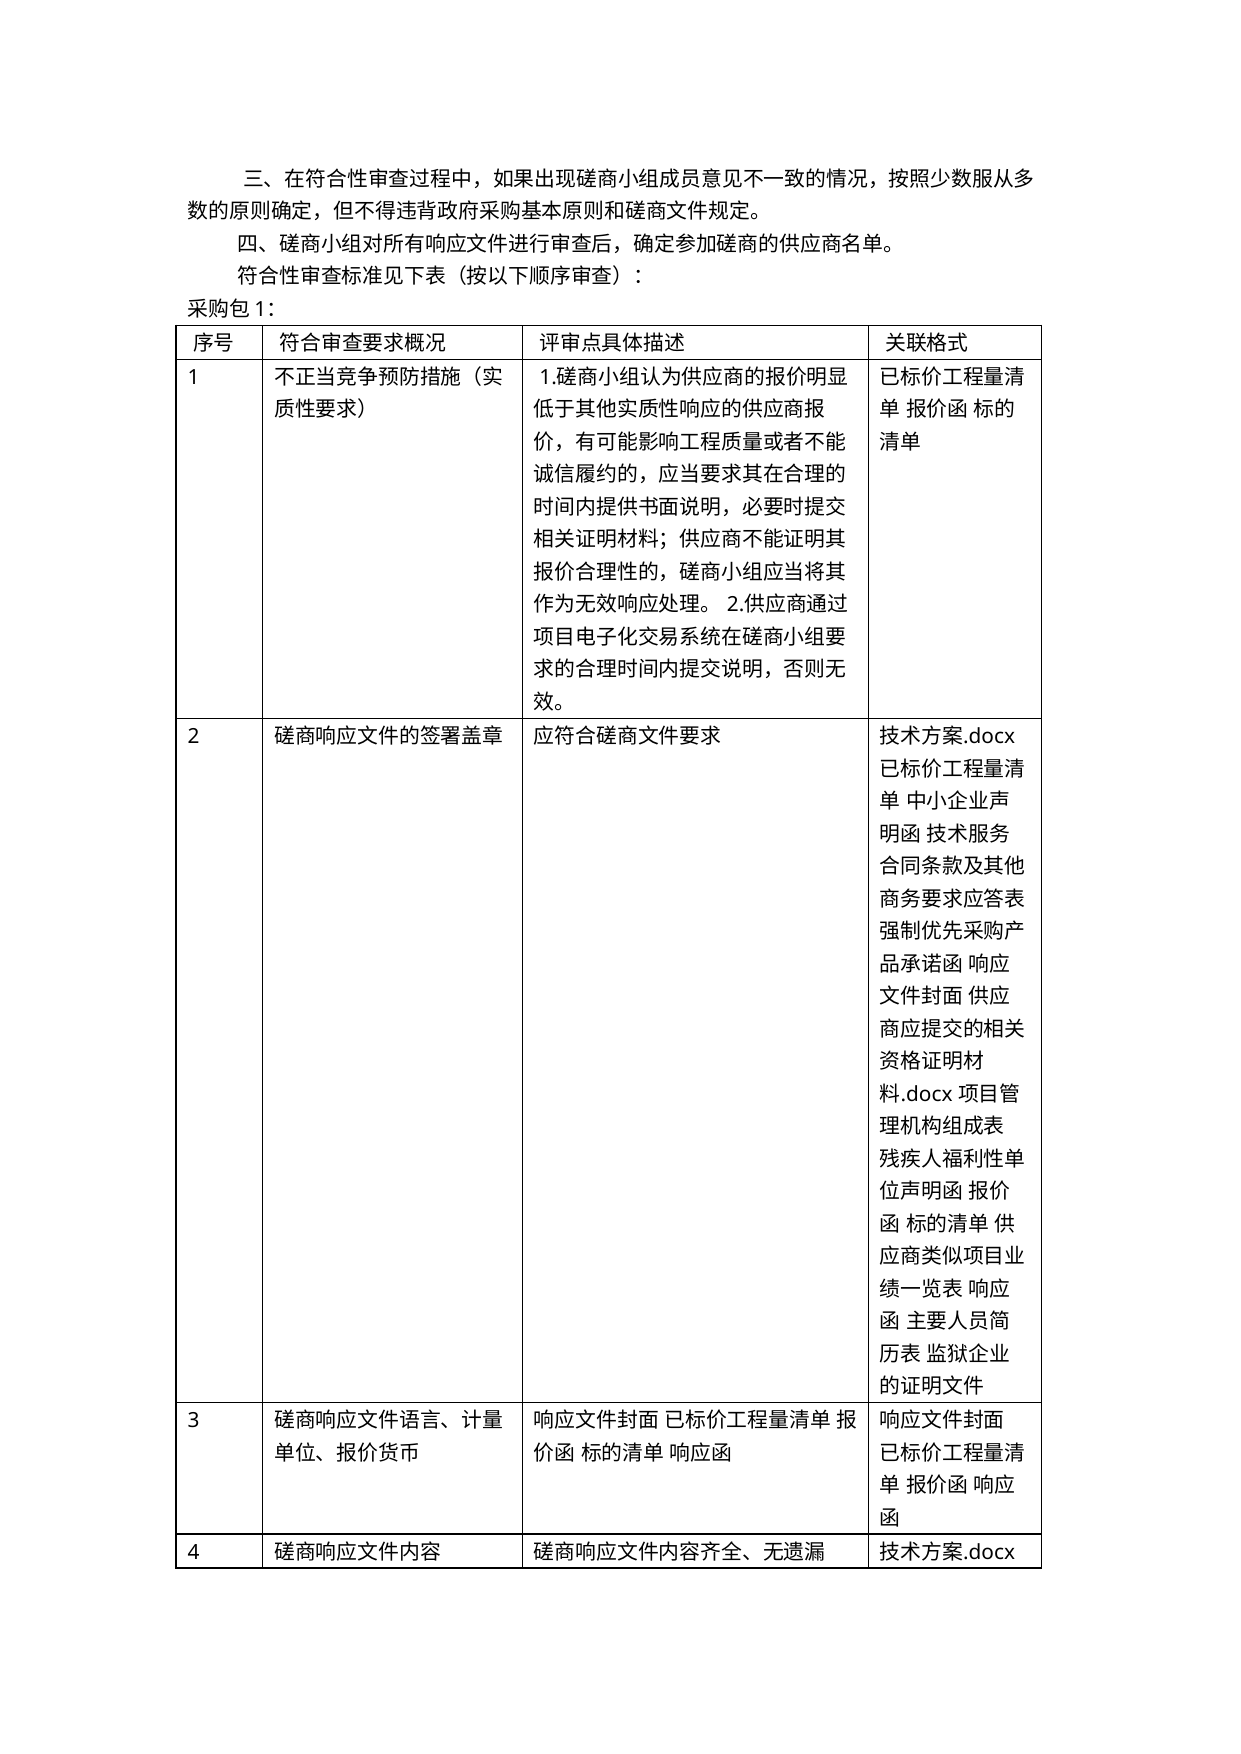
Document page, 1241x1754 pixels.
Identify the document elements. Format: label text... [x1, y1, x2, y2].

table_cell 磋商响应文件语言、计量单位、报价货币 [263, 1403, 522, 1533]
text 符合性审查标准见下表（按以下顺序审查）： [187, 259, 1053, 292]
table_cell 2 [177, 719, 262, 1402]
table_cell 响应文件封面 已标价工程量清单 报价函 响应函 [869, 1403, 1041, 1533]
table_header 关联格式 [869, 326, 1041, 358]
table_cell 已标价工程量清单 报价函 标的清单 [869, 360, 1041, 718]
text 采购包1： [187, 292, 1053, 324]
table_cell 磋商响应文件内容齐全、无遗漏 [523, 1535, 868, 1567]
table_header 序号 [177, 326, 262, 358]
table_cell 磋商响应文件的签署盖章 [263, 719, 522, 1402]
table_header 符合审查要求概况 [263, 326, 522, 358]
table_header 评审点具体描述 [523, 326, 868, 358]
table_cell 不正当竞争预防措施（实质性要求） [263, 360, 522, 718]
table_cell 响应文件封面 已标价工程量清单 报价函 标的清单 响应函 [523, 1403, 868, 1533]
table_cell 应符合磋商文件要求 [523, 719, 868, 1402]
table_cell 1 [177, 360, 262, 718]
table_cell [869, 1535, 1041, 1567]
text 四、磋商小组对所有响应文件进行审查后，确定参加磋商的供应商名单。 [187, 227, 1053, 259]
table_cell 1.磋商小组认为供应商的报价明显低于其他实质性响应的供应商报价，有可能影响工程质量或者不能诚信履约的，应当要求其在合理的时间内提供书面说明，必要时提交相关证明材料；供应商不能证明其报价合理性的，磋商小组应当将其作为无效响应处理。 2.供应商通过项目电子化交易系统在磋商小组要求的合理时间内提交说明，否则无效。 [523, 360, 868, 718]
table_cell 3 [177, 1403, 262, 1533]
table_cell 4 [177, 1535, 262, 1567]
table_cell 磋商响应文件内容 [263, 1535, 522, 1567]
text 三、在符合性审查过程中，如果出现磋商小组成员意见不一致的情况，按照少数服从多数的原则确定，但不得违背政府采购基本原则和磋商文件规定。 [187, 162, 1053, 227]
